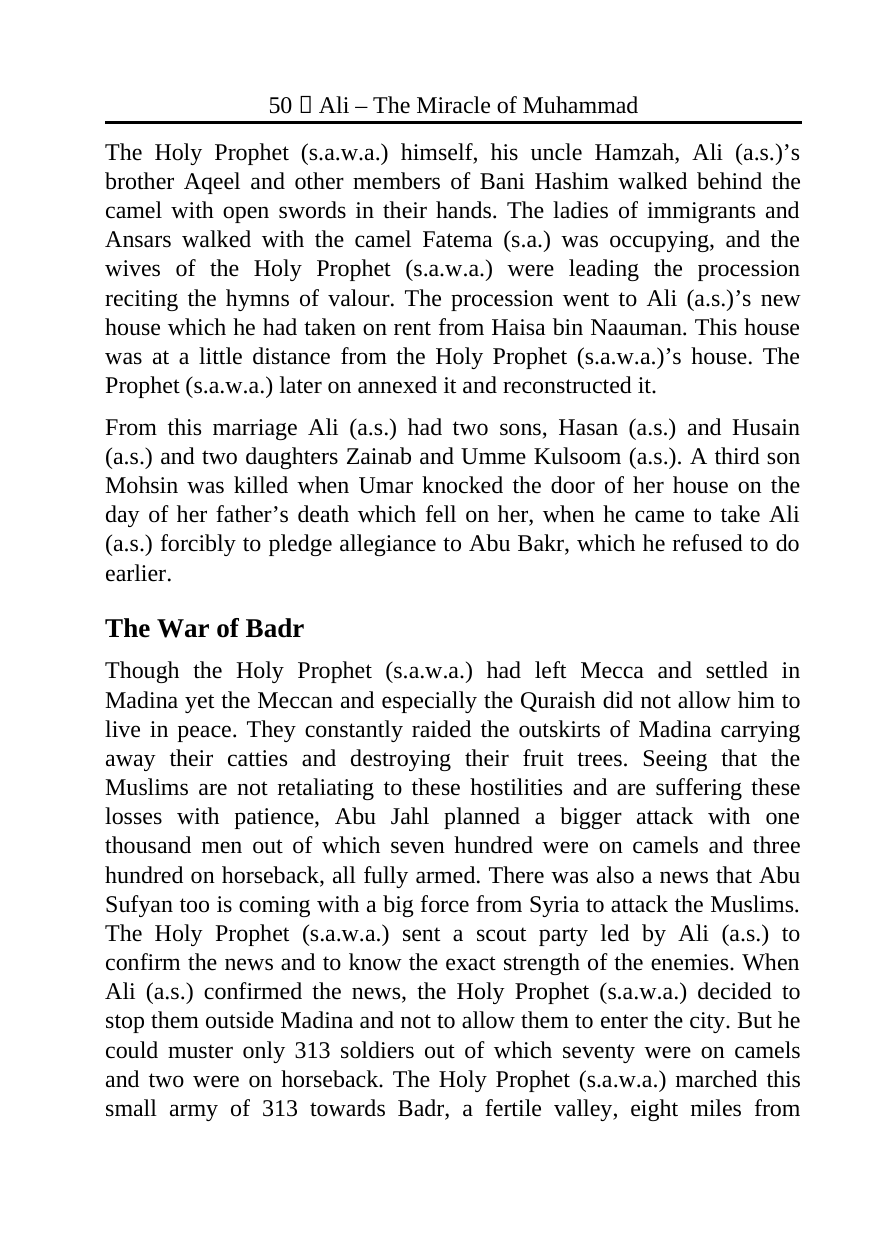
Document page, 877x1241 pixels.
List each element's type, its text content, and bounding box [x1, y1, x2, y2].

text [105, 137, 802, 399]
subtitle The War of Badr [105, 612, 802, 643]
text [105, 656, 802, 1122]
text From this marriage Ali (a.s.) had two sons, Hasan (a.s.) and Husain (a.s.) and two daughters Zainab and Umme Kulsoom (a.s.). A third son Mohsin was killed when Umar knocked the door of her house on the day of her father’s death which fell on her, when he came to take Ali (a.s.) forcibly to pledge allegiance to Abu Bakr, which he refused to do earlier. [105, 412, 802, 587]
